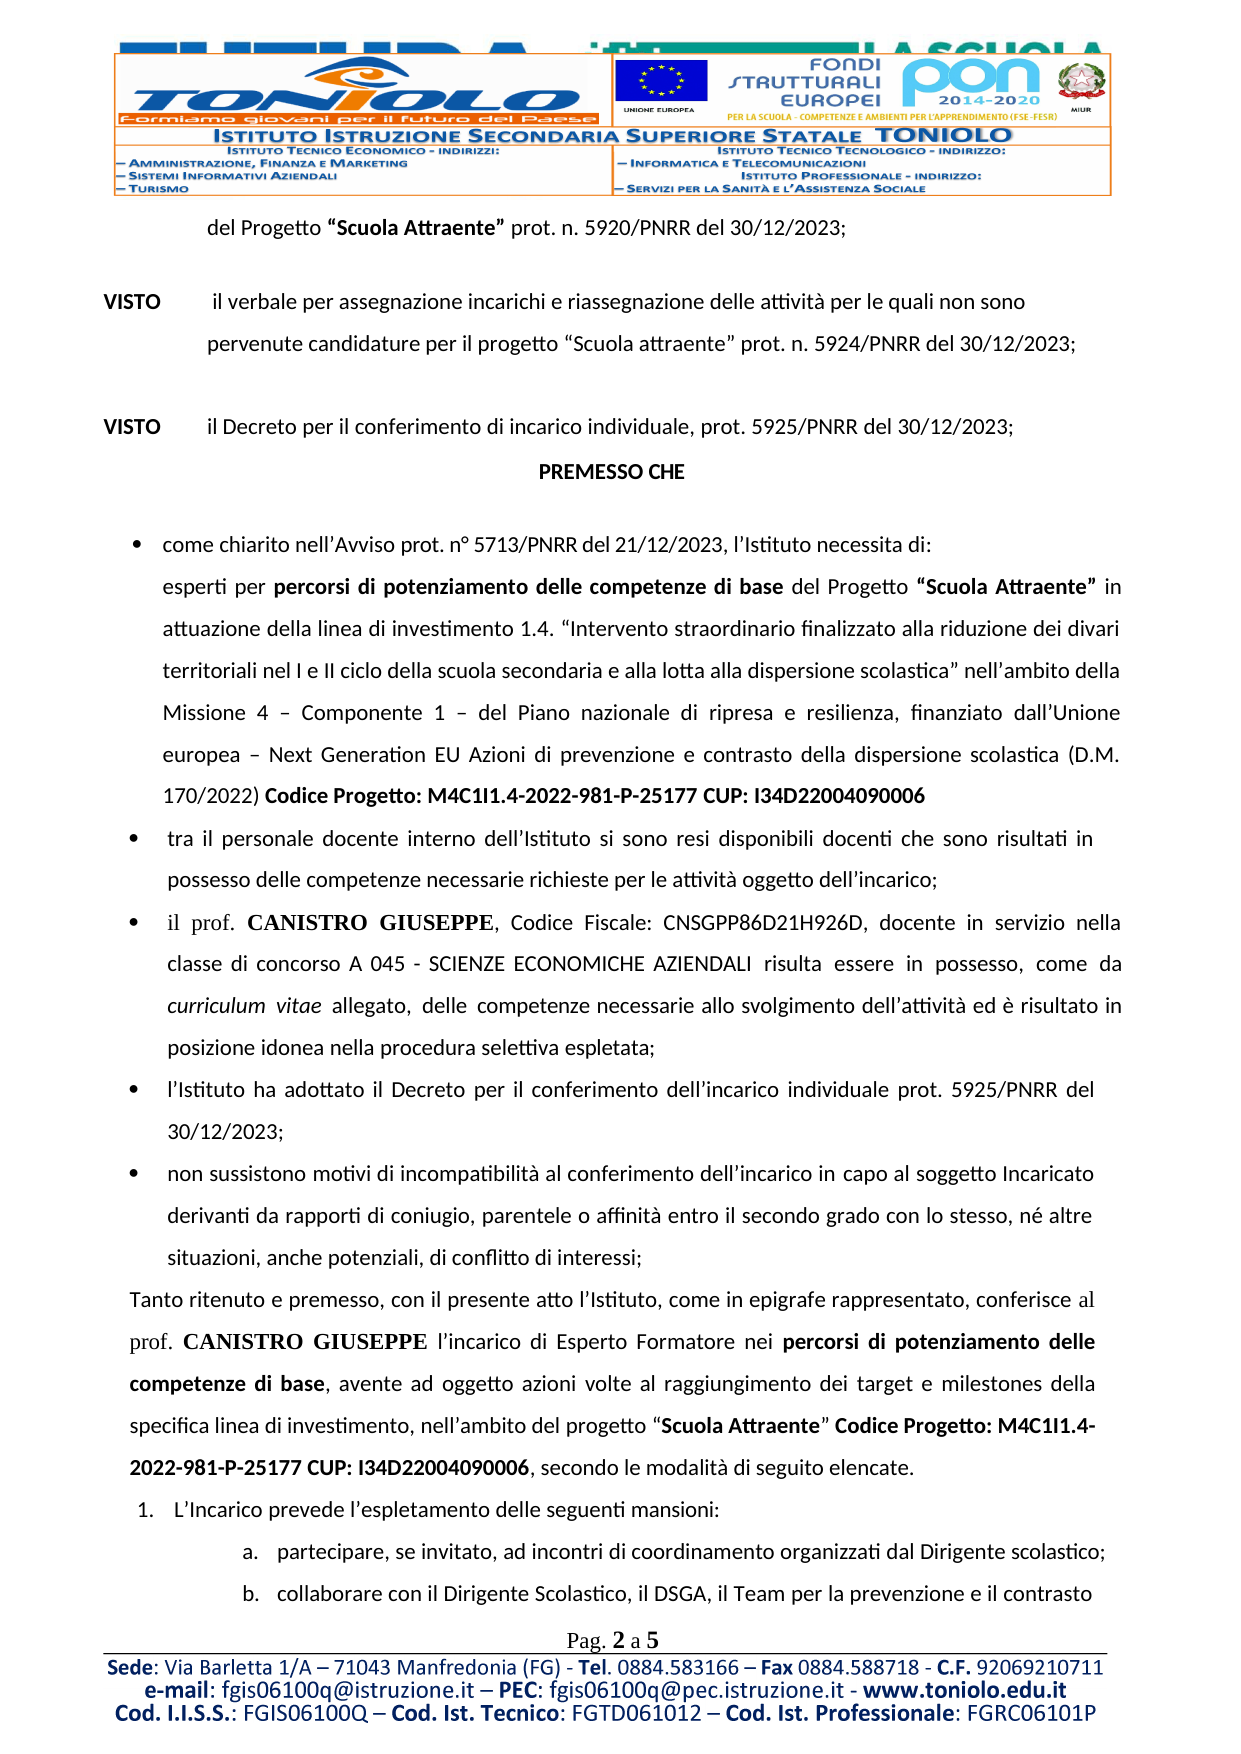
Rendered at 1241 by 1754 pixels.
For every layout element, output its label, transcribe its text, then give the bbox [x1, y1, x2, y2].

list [242, 1579, 1095, 1607]
list non sussistono motivi di incompatibilità al conferimento dell’incarico in capo al soggetto Incaricato derivanti da rapporti di coniugio, parentele o affinità entro il secondo grado con lo stesso, né altre situazioni, anche potenziali, di conflitto di interessi; [129, 1159, 1095, 1271]
list tra il personale docente interno dell’Istituto si sono resi disponibili docenti che sono risultati in possesso delle competenze necessarie richieste per le attività oggetto dell’incarico; [129, 824, 1095, 894]
text PREMESSO CHE [103, 457, 1121, 485]
picture [103, 1653, 1108, 1723]
list l’Istituto ha adottato il Decreto per il conferimento dell’incarico individuale prot. 5925/PNRR del 30/12/2023; [129, 1076, 1095, 1146]
picture [113, 34, 1113, 200]
list il prof. CANISTRO GIUSEPPE, Codice Fiscale: CNSGPP86D21H926D, docente in servizio nella classe di concorso A 045 - SCIENZE ECONOMICHE AZIENDALI risulta essere in possesso, come da curriculum vitae allegato, delle competenze necessarie allo svolgimento dell’attività ed è risultato in posizione idonea nella procedura selettiva espletata; [129, 908, 1122, 1062]
text esperti per percorsi di potenziamento delle competenze di base del Progetto “Scuola Attraente” in attuazione della linea di investimento 1.4. “Intervento straordinario finalizzato alla riduzione dei divari territoriali nel I e II ciclo della scuola secondaria e alla lotta alla dispersione scolastica” nell’ambito della Missione 4 – Componente 1 – del Piano nazionale di ripresa e resilienza, finanziato dall’Unione europea – Next Generation EU Azioni di prevenzione e contrasto della dispersione scolastica (D.M. 170/2022) Codice Progetto: M4C1I1.4-2022-981-P-25177 CUP: I34D22004090006 [162, 572, 1122, 810]
text VISTO il Decreto per il conferimento di incarico individuale, prot. 5925/PNRR del 30/12/2023; [103, 412, 1122, 440]
list L’Incarico prevede l’espletamento delle seguenti mansioni: [137, 1495, 1122, 1523]
text del Progetto “Scuola Attraente” prot. n. 5920/PNRR del 30/12/2023; [207, 196, 1122, 241]
list come chiarito nell’Avviso prot. n° 5713/PNRR del 21/12/2023, l’Istituto necessita di: [133, 530, 1086, 558]
text Tanto ritenuto e premesso, con il presente atto l’Istituto, come in epigrafe rappresentato, conferisce al prof. CANISTRO GIUSEPPE l’incarico di Esperto Formatore nei percorsi di potenziamento delle competenze di base, avente ad oggetto azioni volte al raggiungimento dei target e milestones della specifica linea di investimento, nell’ambito del progetto “Scuola Attraente” Codice Progetto: M4C1I1.4-2022-981-P-25177 CUP: I34D22004090006, secondo le modalità di seguito elencate. [129, 1285, 1096, 1481]
text VISTO il verbale per assegnazione incarichi e riassegnazione delle attività per le quali non sono pervenute candidature per il progetto “Scuola attraente” prot. n. 5924/PNRR del 30/12/2023; [103, 287, 1122, 357]
list partecipare, se invitato, ad incontri di coordinamento organizzati dal Dirigente scolastico; [242, 1537, 1122, 1565]
